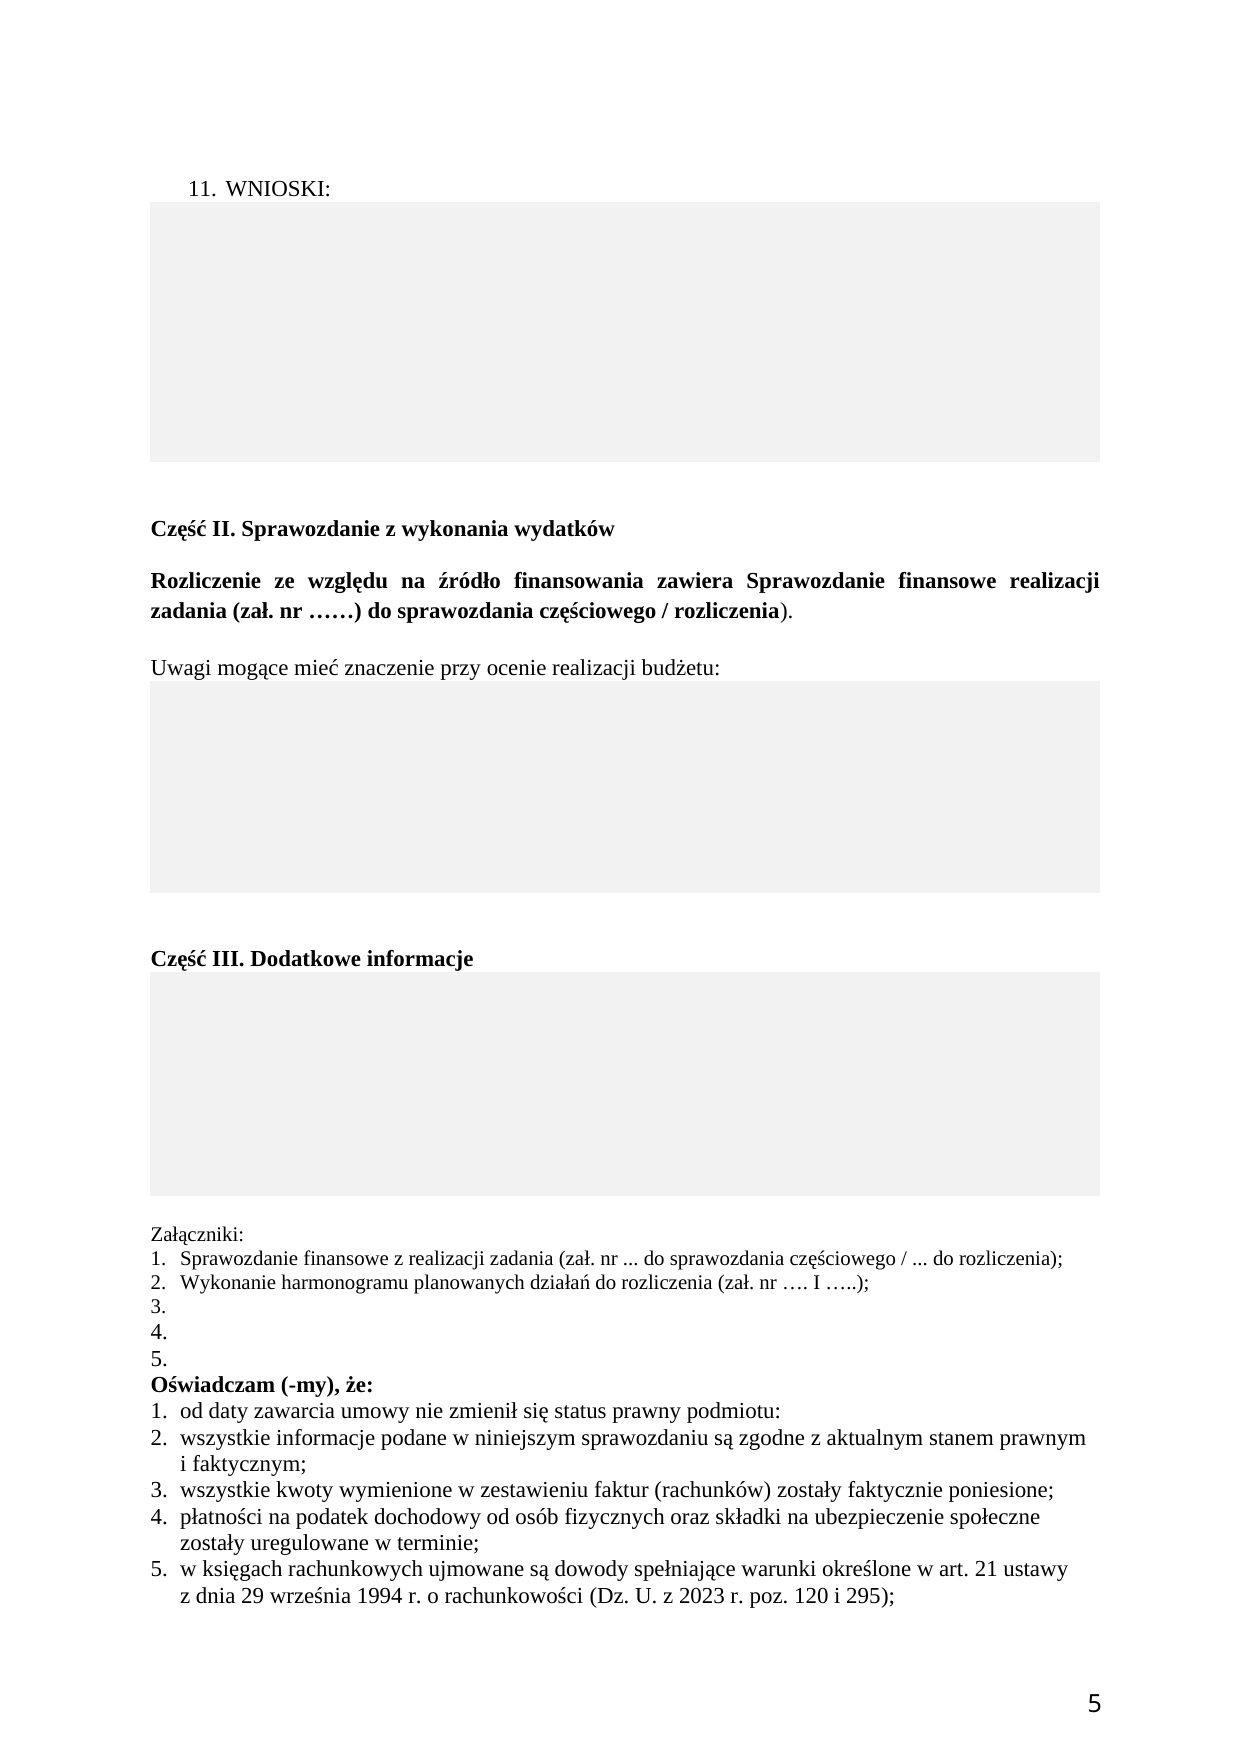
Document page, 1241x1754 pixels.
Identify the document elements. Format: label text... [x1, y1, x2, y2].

list w księgach rachunkowych ujmowane są dowody spełniające warunki określone w art. 21 ustawy z dnia 29 września 1994 r. o rachunkowości (Dz. U. z 2023 r. poz. 120 i 295); [150, 1555, 1101, 1608]
text Część III. Dodatkowe informacje [150, 945, 1101, 972]
table_header [150, 202, 1100, 462]
text Część II. Sprawozdanie z wykonania wydatków [150, 515, 1101, 541]
text Oświadczam (-my), że: [150, 1371, 1101, 1397]
list wszystkie informacje podane w niniejszym sprawozdaniu są zgodne z aktualnym stanem prawnym i faktycznym; [150, 1424, 1101, 1476]
text 4. [150, 1318, 1101, 1344]
text Załączniki: [150, 1222, 1101, 1246]
text Uwagi mogące mieć znaczenie przy ocenie realizacji budżetu: [150, 654, 1101, 681]
list WNIOSKI: [188, 175, 1101, 202]
table_header [150, 972, 1100, 1196]
text 5. [150, 1344, 1101, 1371]
table_header [150, 681, 1100, 893]
list płatności na podatek dochodowy od osób fizycznych oraz składki na ubezpieczenie społeczne zostały uregulowane w terminie; [150, 1503, 1101, 1555]
list Wykonanie harmonogramu planowanych działań do rozliczenia (zał. nr …. I …..); [150, 1270, 1101, 1294]
list wszystkie kwoty wymienione w zestawieniu faktur (rachunków) zostały faktycznie poniesione; [150, 1476, 1101, 1503]
list od daty zawarcia umowy nie zmienił się status prawny podmiotu: [150, 1397, 1101, 1424]
text Rozliczenie ze względu na źródło finansowania zawiera Sprawozdanie finansowe realizacji zadania (zał. nr ……) do sprawozdania częściowego / rozliczenia). [150, 567, 1101, 624]
list Sprawozdanie finansowe z realizacji zadania (zał. nr ... do sprawozdania częściowego / ... do rozliczenia); [150, 1246, 1101, 1270]
